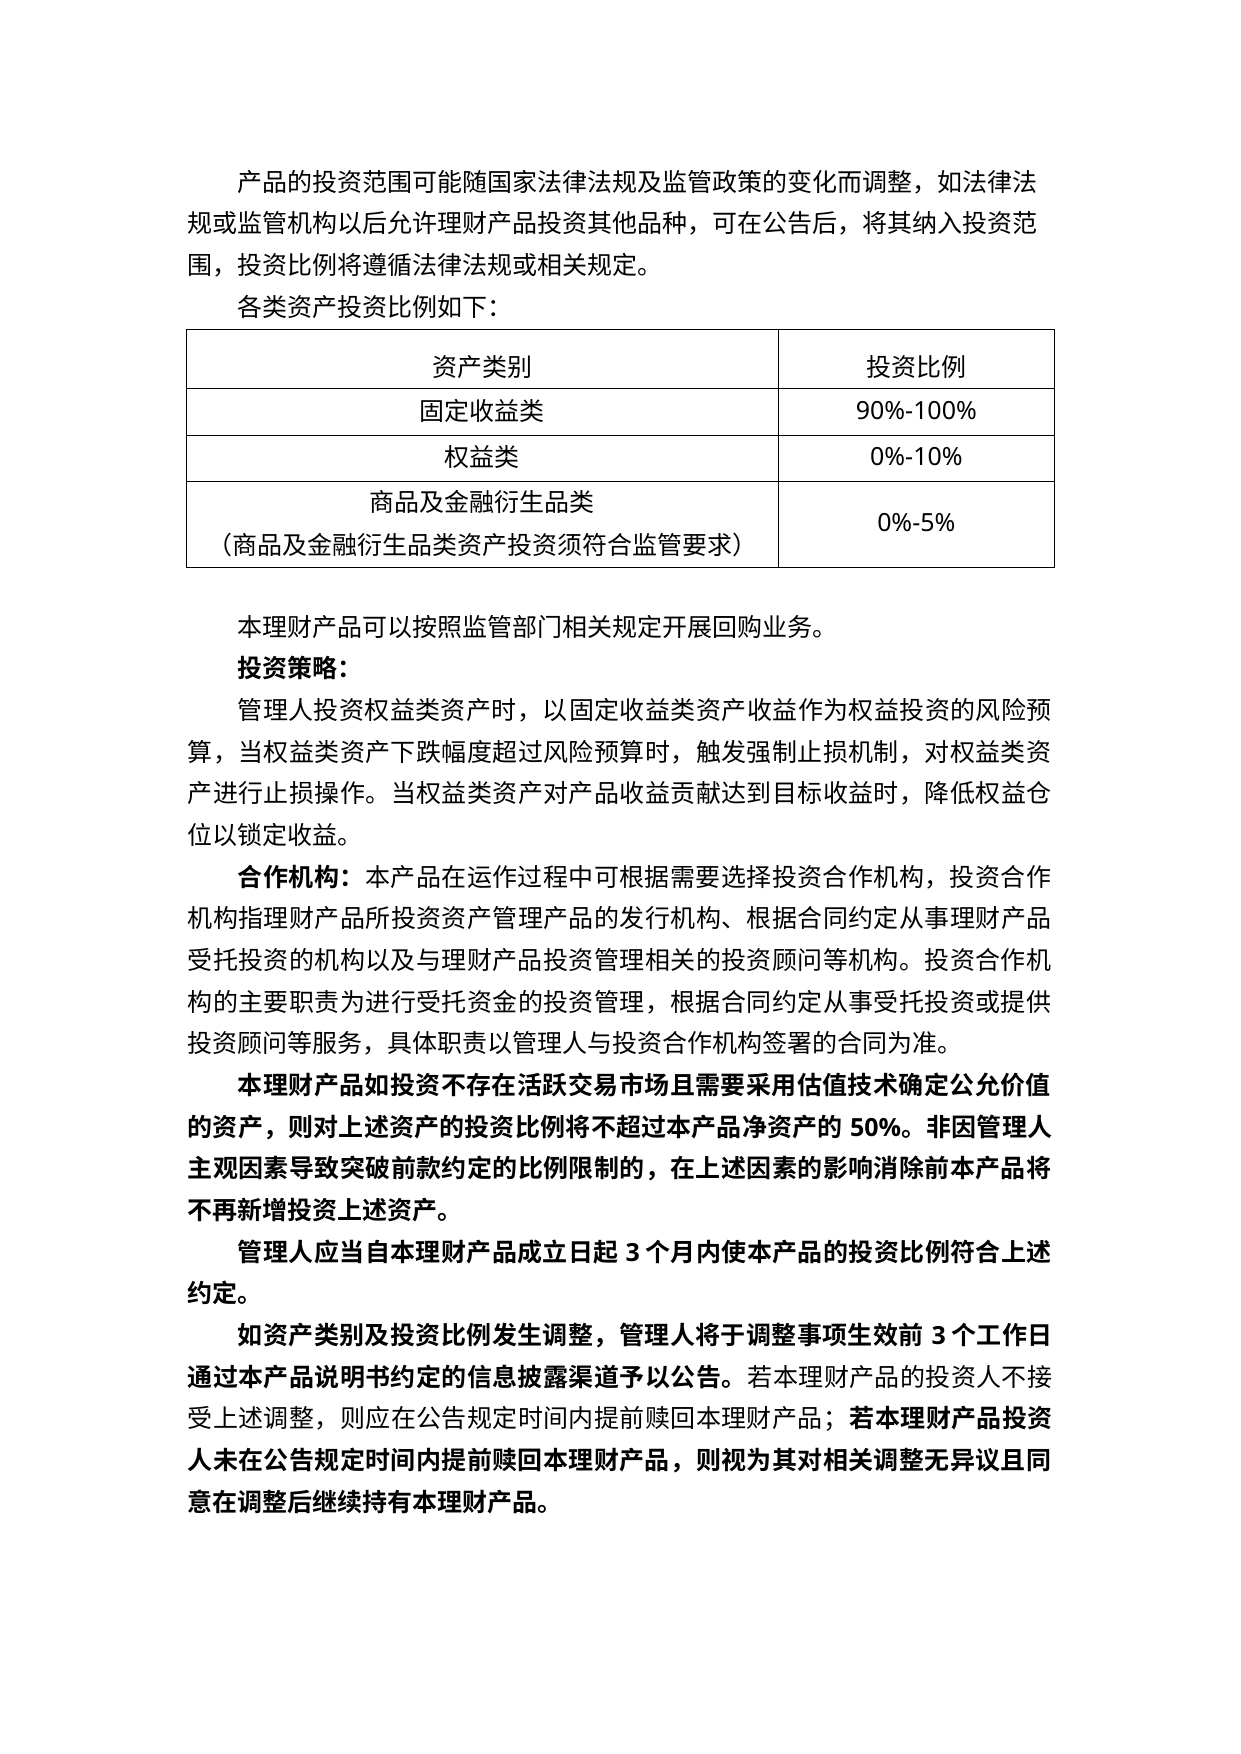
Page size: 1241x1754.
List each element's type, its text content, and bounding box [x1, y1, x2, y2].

table_header 投资比例 [779, 330, 1054, 388]
table_header 资产类别 [187, 330, 778, 388]
text 投资策略： [187, 649, 1053, 685]
table_cell 权益类 [187, 436, 778, 481]
table_cell 0%-5% [779, 482, 1054, 567]
table_cell 商品及金融衍生品类 （商品及金融衍生品类资产投资须符合监管要求） [187, 482, 778, 567]
text 管理人投资权益类资产时，以固定收益类资产收益作为权益投资的风险预算，当权益类资产下跌幅度超过风险预算时，触发强制止损机制，对权益类资产进行止损操作。当权益类资产对产品收益贡献达到目标收益时，降低权益仓位以锁定收益。 [187, 690, 1053, 852]
table_cell 90%-100% [779, 389, 1054, 434]
text 产品的投资范围可能随国家法律法规及监管政策的变化而调整，如法律法规或监管机构以后允许理财产品投资其他品种，可在公告后，将其纳入投资范围，投资比例将遵循法律法规或相关规定。 [187, 162, 1053, 282]
text 合作机构：本产品在运作过程中可根据需要选择投资合作机构，投资合作机构指理财产品所投资资产管理产品的发行机构、根据合同约定从事理财产品受托投资的机构以及与理财产品投资管理相关的投资顾问等机构。投资合作机构的主要职责为进行受托资金的投资管理，根据合同约定从事受托投资或提供投资顾问等服务，具体职责以管理人与投资合作机构签署的合同为准。 [187, 857, 1053, 1060]
text 各类资产投资比例如下： [187, 287, 1053, 323]
text 管理人应当自本理财产品成立日起3个月内使本产品的投资比例符合上述约定。 [187, 1232, 1053, 1310]
table_cell 0%-10% [779, 436, 1054, 481]
text 如资产类别及投资比例发生调整，管理人将于调整事项生效前3个工作日通过本产品说明书约定的信息披露渠道予以公告。若本理财产品的投资人不接受上述调整，则应在公告规定时间内提前赎回本理财产品；若本理财产品投资人未在公告规定时间内提前赎回本理财产品，则视为其对相关调整无异议且同意在调整后继续持有本理财产品。 [187, 1315, 1053, 1518]
text 本理财产品可以按照监管部门相关规定开展回购业务。 [187, 607, 1053, 643]
table_cell 固定收益类 [187, 389, 778, 434]
text 本理财产品如投资不存在活跃交易市场且需要采用估值技术确定公允价值的资产，则对上述资产的投资比例将不超过本产品净资产的50%。非因管理人主观因素导致突破前款约定的比例限制的，在上述因素的影响消除前本产品将不再新增投资上述资产。 [187, 1065, 1053, 1227]
